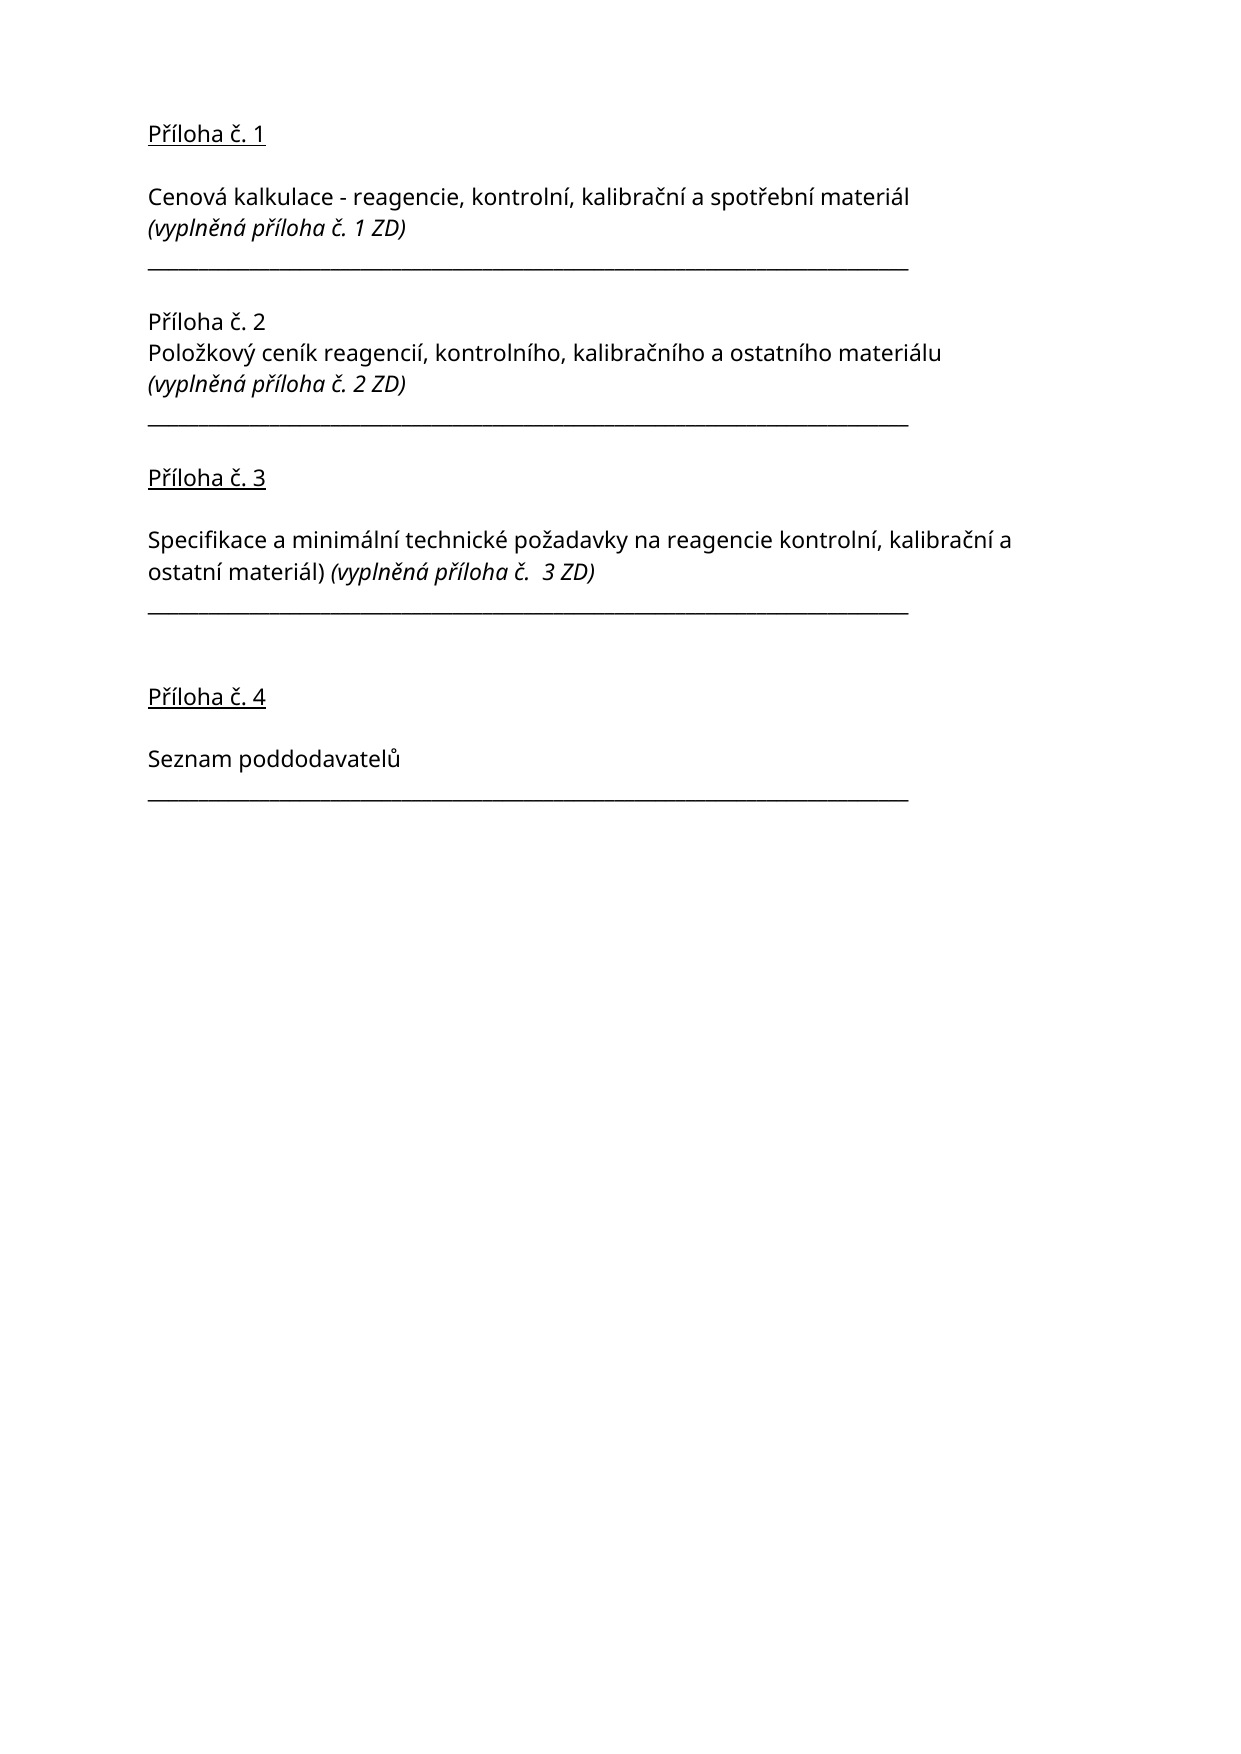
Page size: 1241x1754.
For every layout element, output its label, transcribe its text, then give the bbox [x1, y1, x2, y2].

text ___________________________________________________________________________ [148, 399, 1092, 431]
text ___________________________________________________________________________ [148, 587, 1092, 618]
text ___________________________________________________________________________ [148, 243, 1092, 274]
text ___________________________________________________________________________ [148, 774, 1092, 806]
text (vyplněná příloha č. 1 ZD) [148, 212, 1092, 243]
text (vyplněná příloha č. 2 ZD) [148, 368, 1092, 399]
text Příloha č. 1 [148, 118, 1092, 149]
text Cenová kalkulace - reagencie, kontrolní, kalibrační a spotřební materiál [148, 181, 1092, 212]
text Příloha č. 3 [148, 462, 1092, 493]
text Položkový ceník reagencií, kontrolního, kalibračního a ostatního materiálu [148, 337, 1092, 368]
text Specifikace a minimální technické požadavky na reagencie kontrolní, kalibrační a ostatní materiál) (vyplněná příloha č. 3 ZD) [148, 524, 1092, 587]
text Seznam poddodavatelů [148, 743, 1092, 774]
text Příloha č. 2 [148, 306, 1092, 337]
text Příloha č. 4 [148, 681, 1092, 712]
